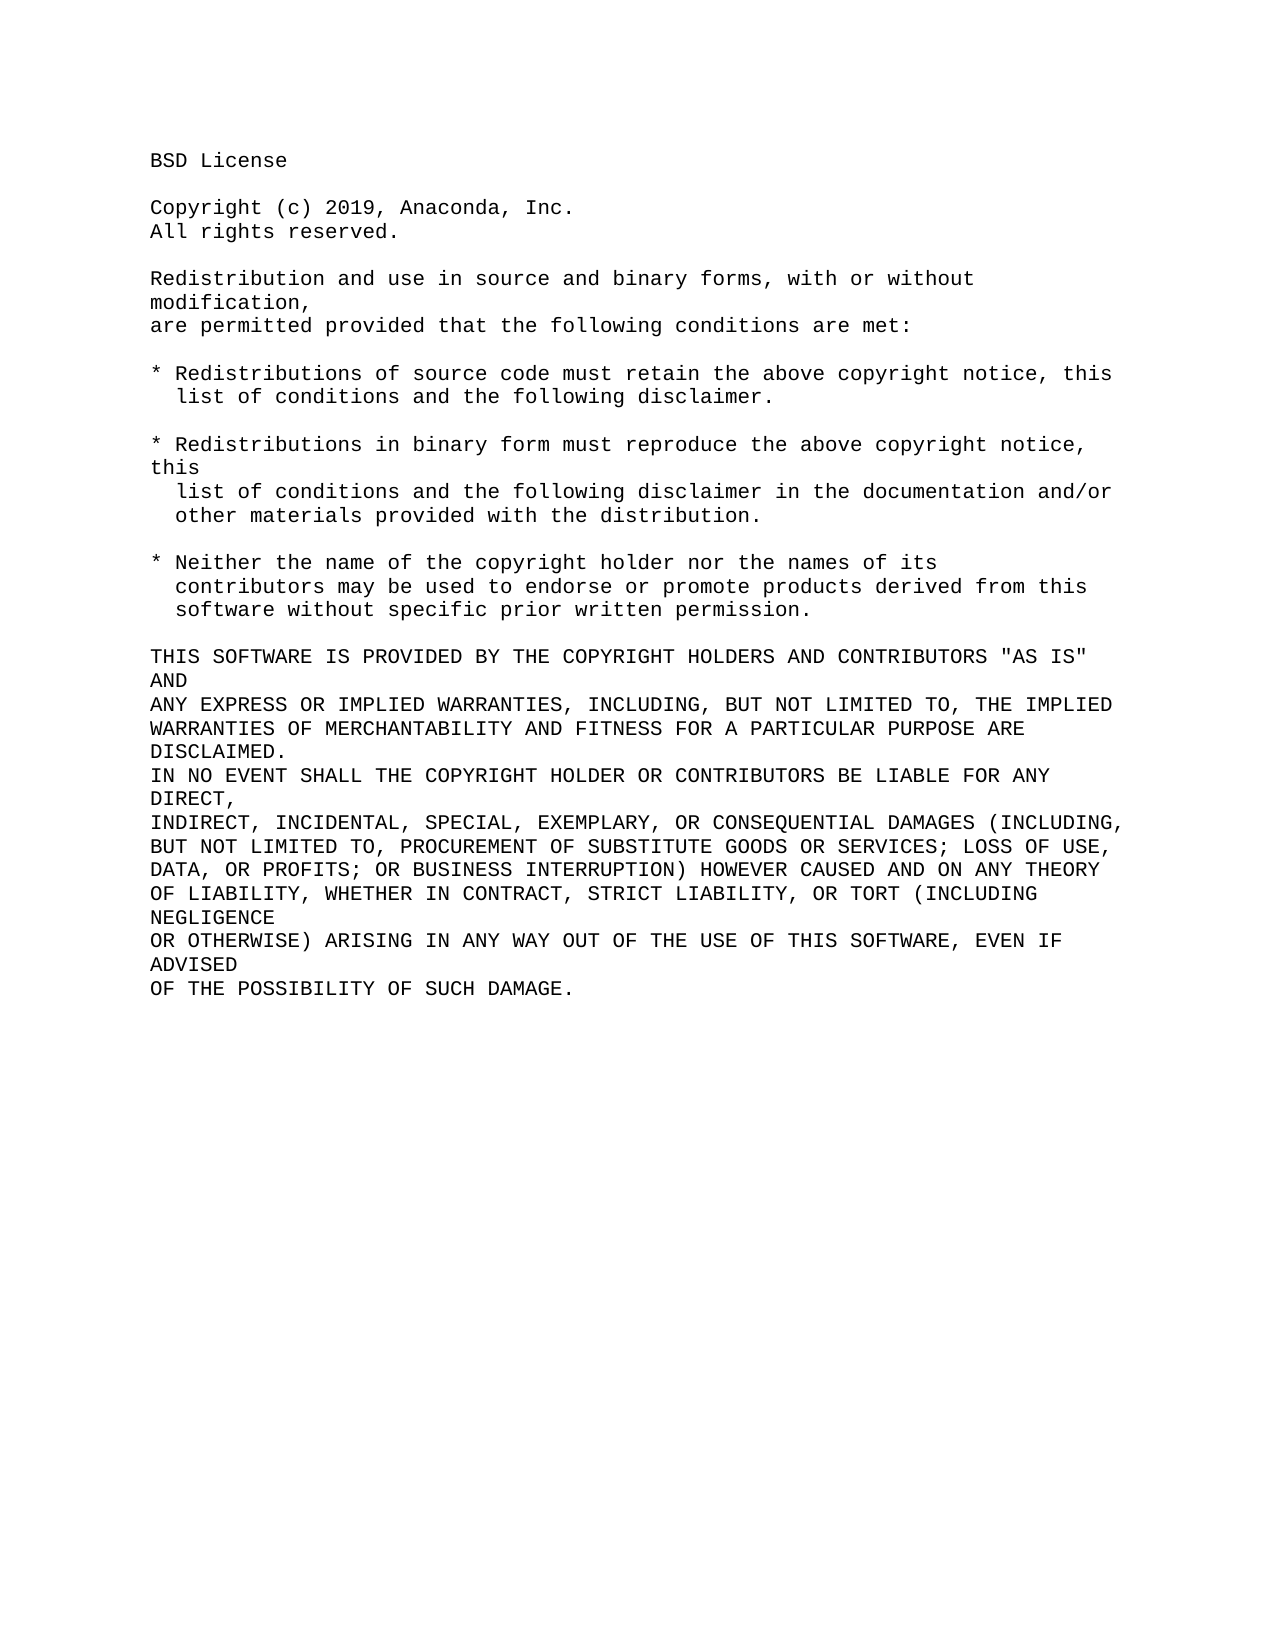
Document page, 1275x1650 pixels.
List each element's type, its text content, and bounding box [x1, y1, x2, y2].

text DATA, OR PROFITS; OR BUSINESS INTERRUPTION) HOWEVER CAUSED AND ON ANY THEORY [150, 859, 1125, 883]
text THIS SOFTWARE IS PROVIDED BY THE COPYRIGHT HOLDERS AND CONTRIBUTORS "AS IS" AND [150, 647, 1125, 694]
text Copyright (c) 2019, Anaconda, Inc. [150, 197, 1125, 221]
text ANY EXPRESS OR IMPLIED WARRANTIES, INCLUDING, BUT NOT LIMITED TO, THE IMPLIED [150, 694, 1125, 717]
text OR OTHERWISE) ARISING IN ANY WAY OUT OF THE USE OF THIS SOFTWARE, EVEN IF ADVISED [150, 930, 1125, 978]
text software without specific prior written permission. [150, 599, 1125, 623]
text All rights reserved. [150, 221, 1125, 244]
text Redistribution and use in source and binary forms, with or without modification, [150, 268, 1125, 316]
text * Neither the name of the copyright holder nor the names of its [150, 552, 1125, 576]
text list of conditions and the following disclaimer in the documentation and/or [150, 481, 1125, 505]
text BUT NOT LIMITED TO, PROCUREMENT OF SUBSTITUTE GOODS OR SERVICES; LOSS OF USE, [150, 836, 1125, 859]
text WARRANTIES OF MERCHANTABILITY AND FITNESS FOR A PARTICULAR PURPOSE ARE DISCLAIMED. [150, 717, 1125, 765]
text OF THE POSSIBILITY OF SUCH DAMAGE. [150, 978, 1125, 1001]
text other materials provided with the distribution. [150, 505, 1125, 528]
text are permitted provided that the following conditions are met: [150, 316, 1125, 339]
text contributors may be used to endorse or promote products derived from this [150, 576, 1125, 599]
text * Redistributions of source code must retain the above copyright notice, this [150, 363, 1125, 386]
text BSD License [150, 150, 1125, 174]
text * Redistributions in binary form must reproduce the above copyright notice, this [150, 434, 1125, 481]
text INDIRECT, INCIDENTAL, SPECIAL, EXEMPLARY, OR CONSEQUENTIAL DAMAGES (INCLUDING, [150, 812, 1125, 836]
text OF LIABILITY, WHETHER IN CONTRACT, STRICT LIABILITY, OR TORT (INCLUDING NEGLIGENCE [150, 883, 1125, 930]
text list of conditions and the following disclaimer. [150, 386, 1125, 410]
text IN NO EVENT SHALL THE COPYRIGHT HOLDER OR CONTRIBUTORS BE LIABLE FOR ANY DIRECT, [150, 765, 1125, 812]
